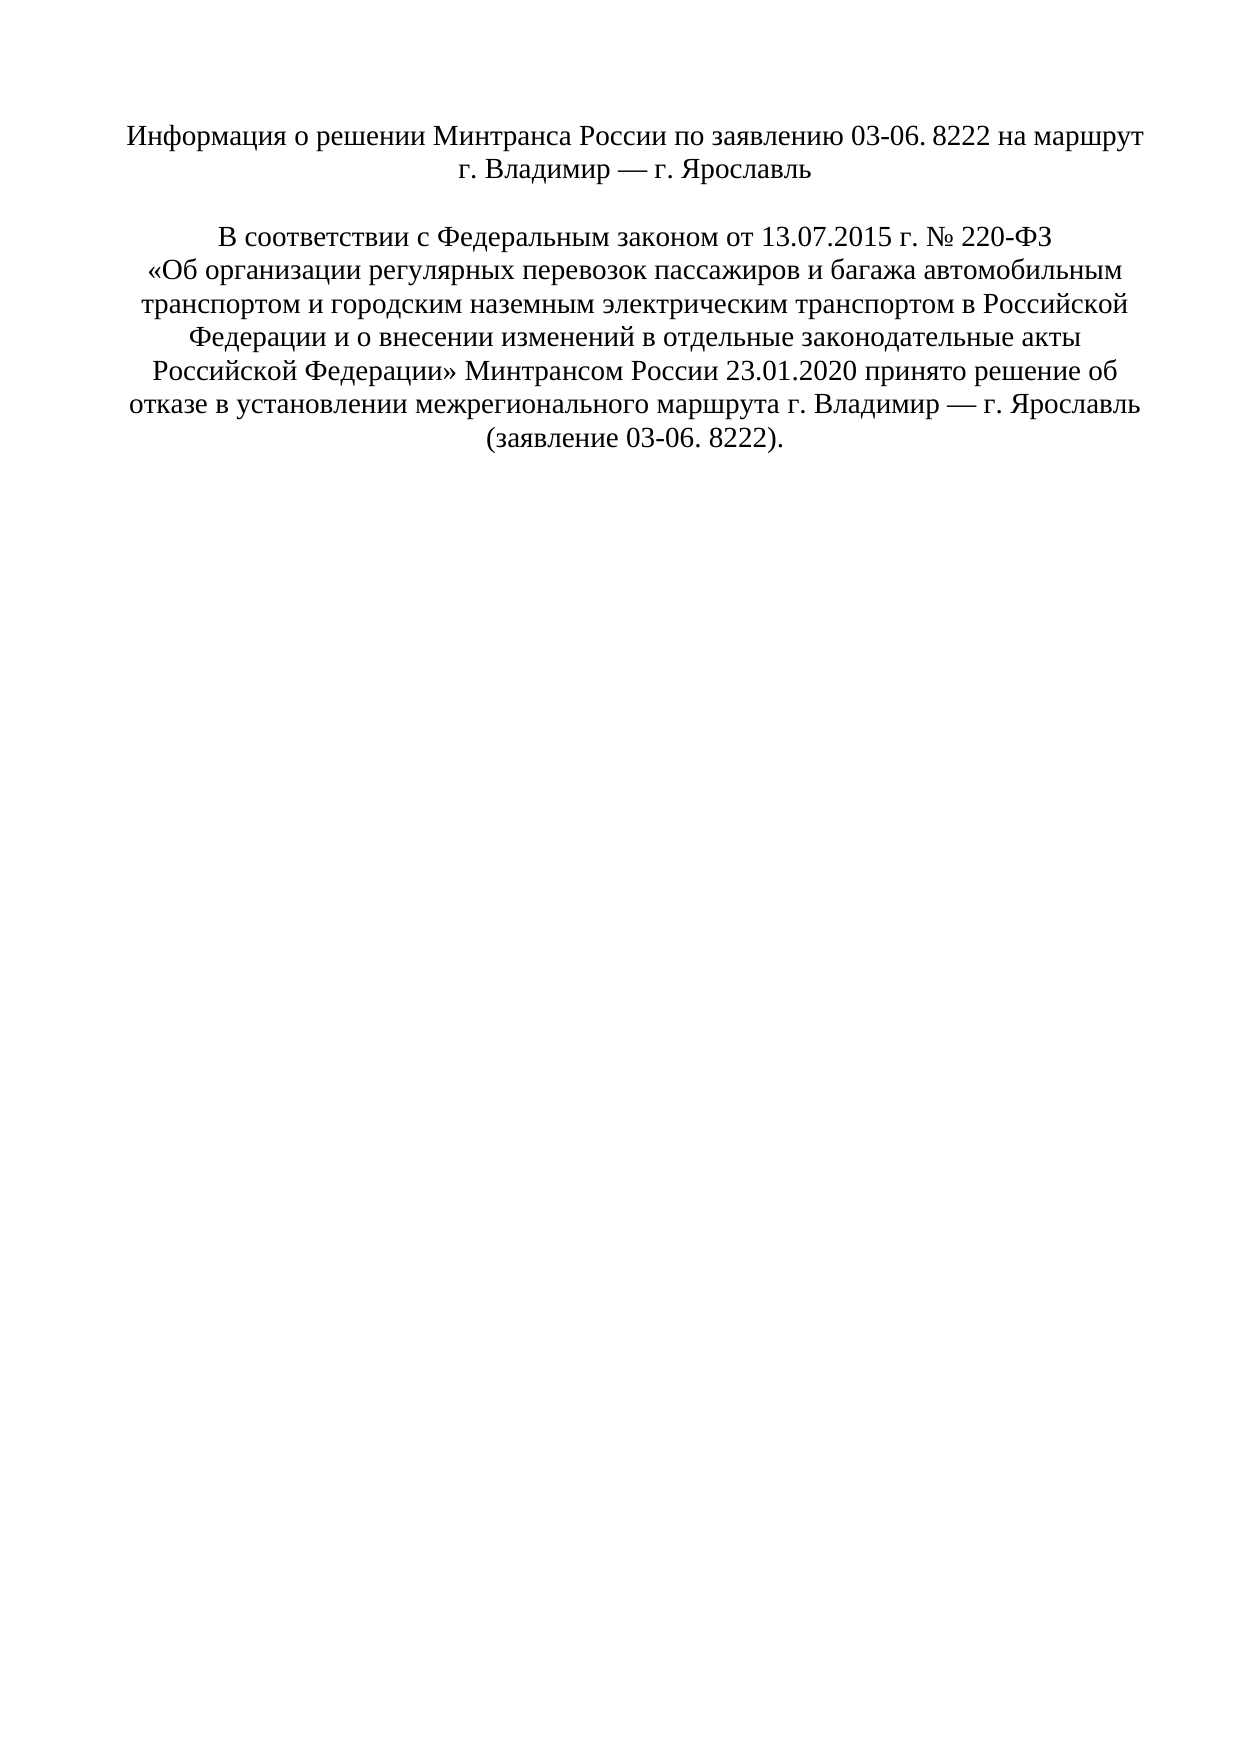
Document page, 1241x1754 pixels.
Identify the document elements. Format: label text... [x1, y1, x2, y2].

text Информация о решении Минтранса России по заявлению 03-06. 8222 на маршрут г. Владимир — г. Ярославль [118, 118, 1152, 185]
text В соответствии с Федеральным законом от 13.07.2015 г. № 220-ФЗ «Об организации регулярных перевозок пассажиров и багажа автомобильным транспортом и городским наземным электрическим транспортом в Российской Федерации и о внесении изменений в отдельные законодательные акты Российской Федерации» Минтрансом России 23.01.2020 принято решение об отказе в установлении межрегионального маршрута г. Владимир — г. Ярославль (заявление 03-06. 8222). [118, 219, 1152, 453]
